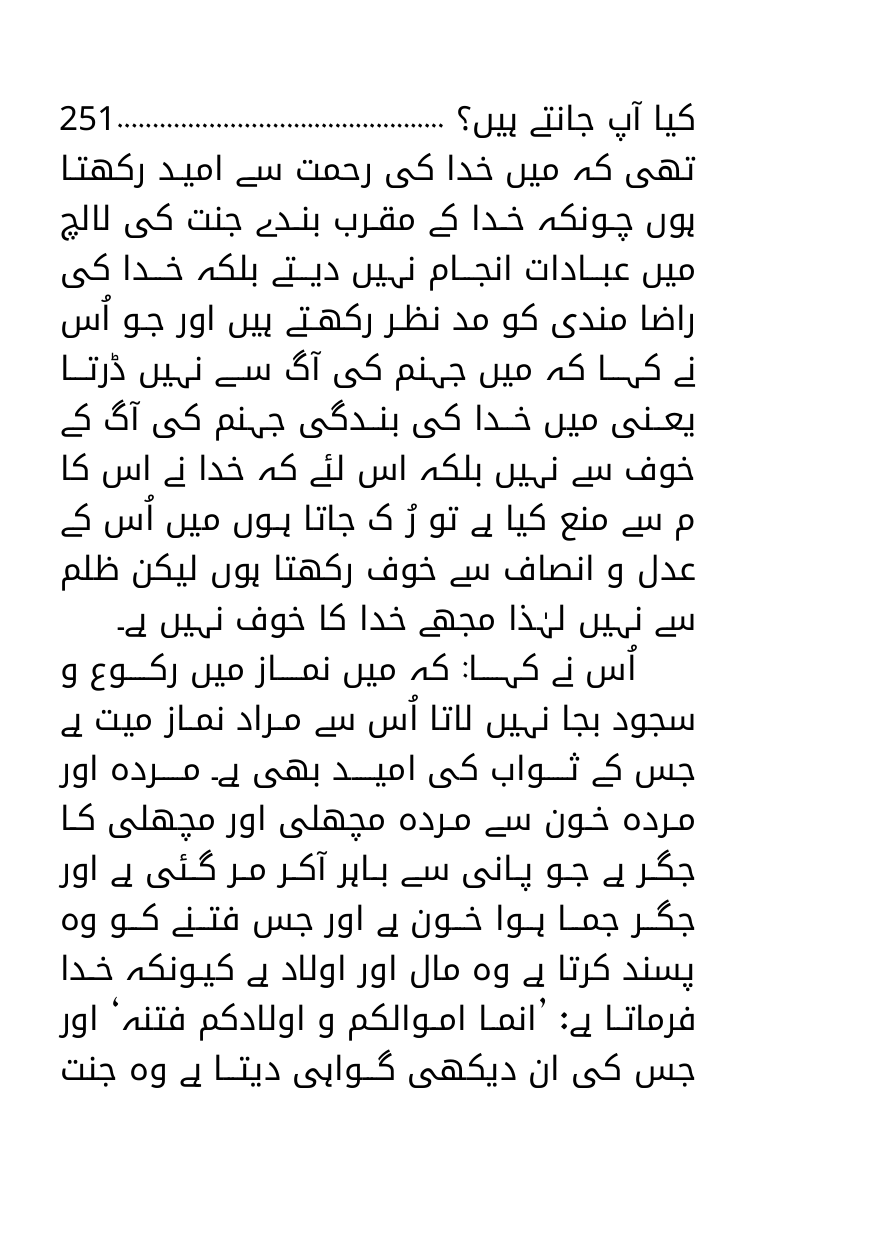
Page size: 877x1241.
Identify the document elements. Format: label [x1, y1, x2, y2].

text [60, 640, 697, 1090]
text [60, 140, 697, 640]
